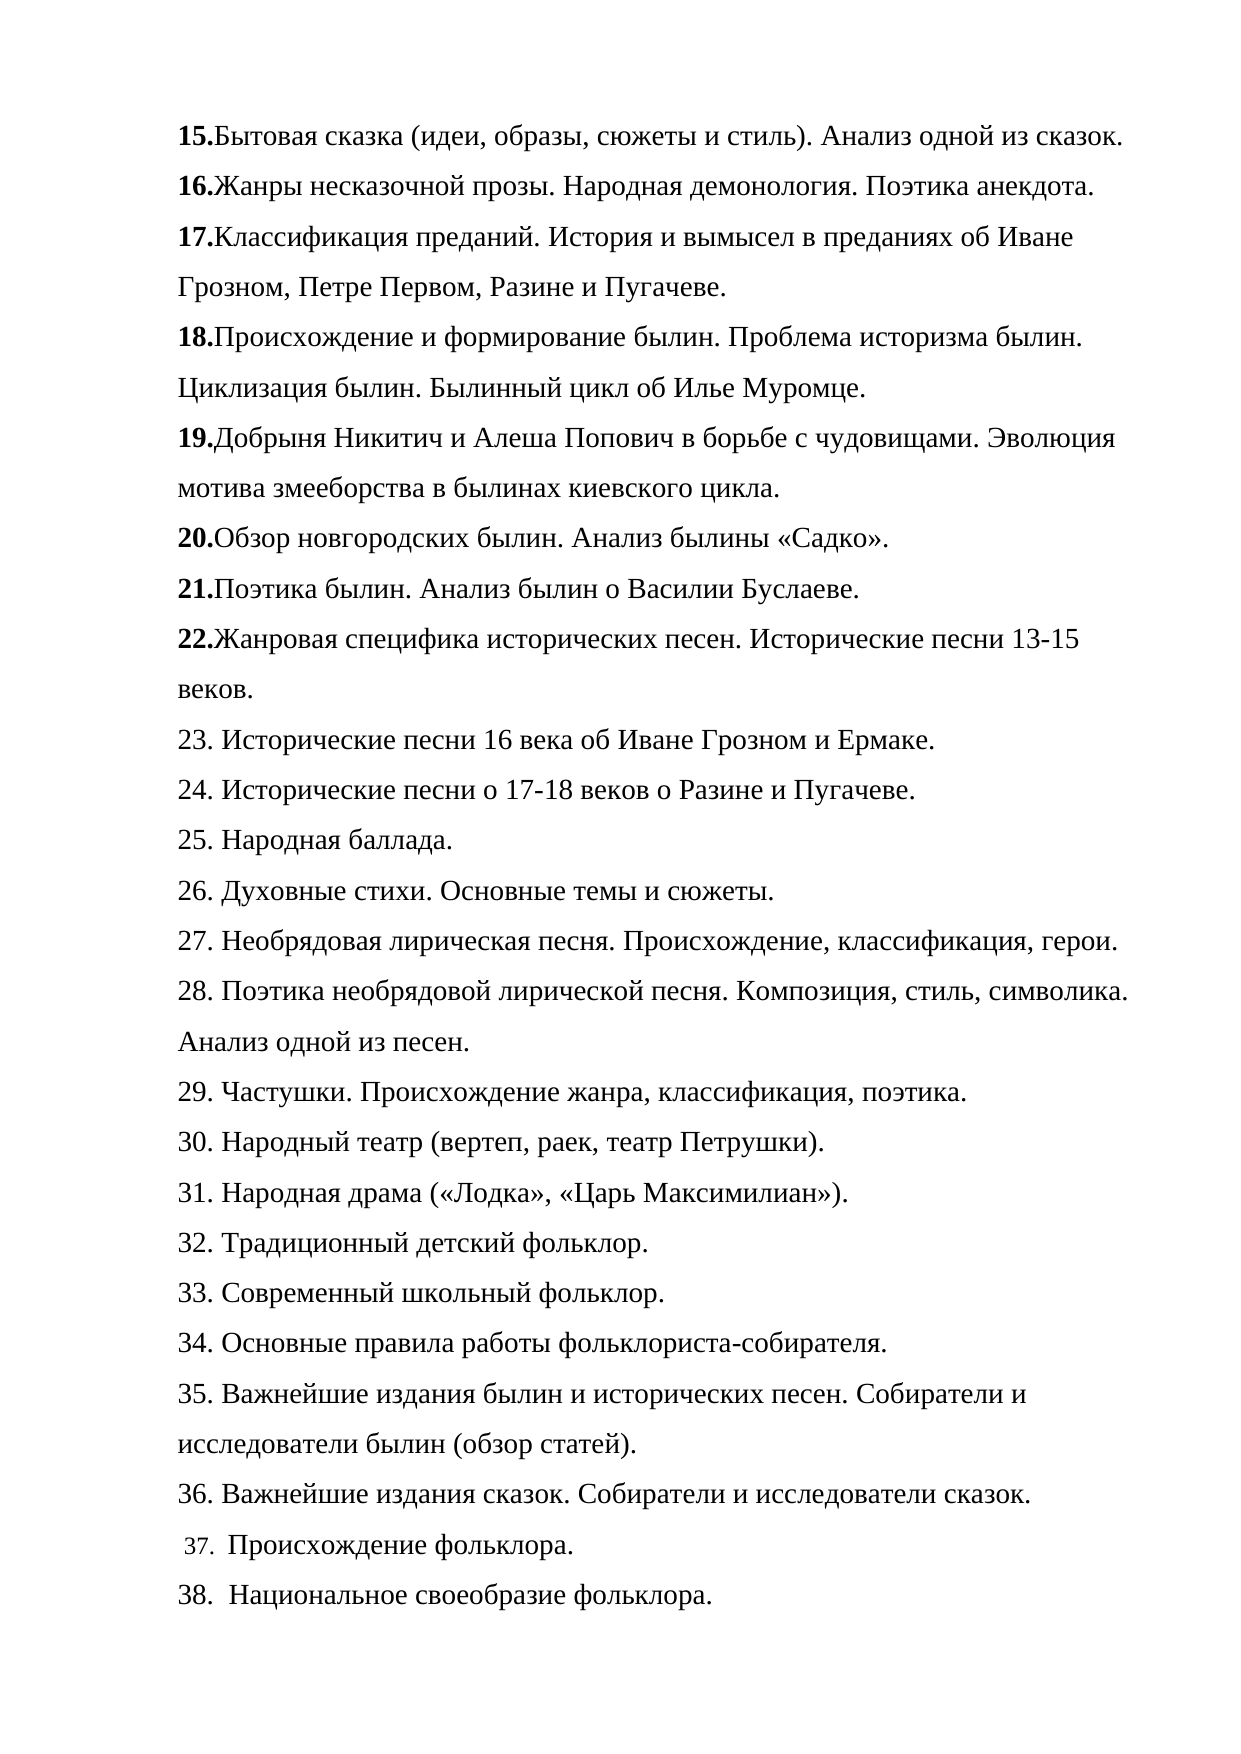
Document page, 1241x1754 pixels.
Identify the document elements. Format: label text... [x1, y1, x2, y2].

text 26. Духовные стихи. Основные темы и сюжеты. [177, 873, 1152, 906]
text 19.Добрыня Никитич и Алеша Попович в борьбе с чудовищами. Эволюция мотива змееборства в былинах киевского цикла. [177, 420, 1152, 504]
text 15.Бытовая сказка (идеи, образы, сюжеты и стиль). Анализ одной из сказок. [177, 118, 1152, 152]
text 21.Поэтика былин. Анализ былин о Василии Буслаеве. [177, 571, 1152, 604]
text 32. Традиционный детский фольклор. [177, 1225, 1152, 1258]
text 38. Национальное своеобразие фольклора. [177, 1577, 1152, 1611]
text 36. Важнейшие издания сказок. Собиратели и исследователи сказок. [177, 1477, 1152, 1510]
text 37. Происхождение фольклора. [177, 1527, 1152, 1560]
text 18.Происхождение и формирование былин. Проблема историзма былин. Циклизация былин. Былинный цикл об Илье Муромце. [177, 319, 1152, 403]
text 31. Народная драма («Лодка», «Царь Максимилиан»). [177, 1175, 1152, 1208]
text 27. Необрядовая лирическая песня. Происхождение, классификация, герои. [177, 923, 1152, 957]
text 23. Исторические песни 16 века об Иване Грозном и Ермаке. [177, 722, 1152, 755]
text 33. Современный школьный фольклор. [177, 1275, 1152, 1309]
text 28. Поэтика необрядовой лирической песня. Композиция, стиль, символика. Анализ одной из песен. [177, 973, 1152, 1057]
text 35. Важнейшие издания былин и исторических песен. Собиратели и исследователи былин (обзор статей). [177, 1376, 1152, 1460]
text 30. Народный театр (вертеп, раек, театр Петрушки). [177, 1124, 1152, 1158]
text 22.Жанровая специфика исторических песен. Исторические песни 13-15 веков. [177, 621, 1152, 705]
text 24. Исторические песни о 17-18 веков о Разине и Пугачеве. [177, 772, 1152, 806]
text 16.Жанры несказочной прозы. Народная демонология. Поэтика анекдота. [177, 168, 1152, 202]
text 20.Обзор новгородских былин. Анализ былины «Садко». [177, 521, 1152, 554]
text 17.Классификация преданий. История и вымысел в преданиях об Иване Грозном, Петре Первом, Разине и Пугачеве. [177, 219, 1152, 303]
text 29. Частушки. Происхождение жанра, классификация, поэтика. [177, 1074, 1152, 1108]
text 34. Основные правила работы фольклориста-собирателя. [177, 1326, 1152, 1359]
text 25. Народная баллада. [177, 822, 1152, 856]
